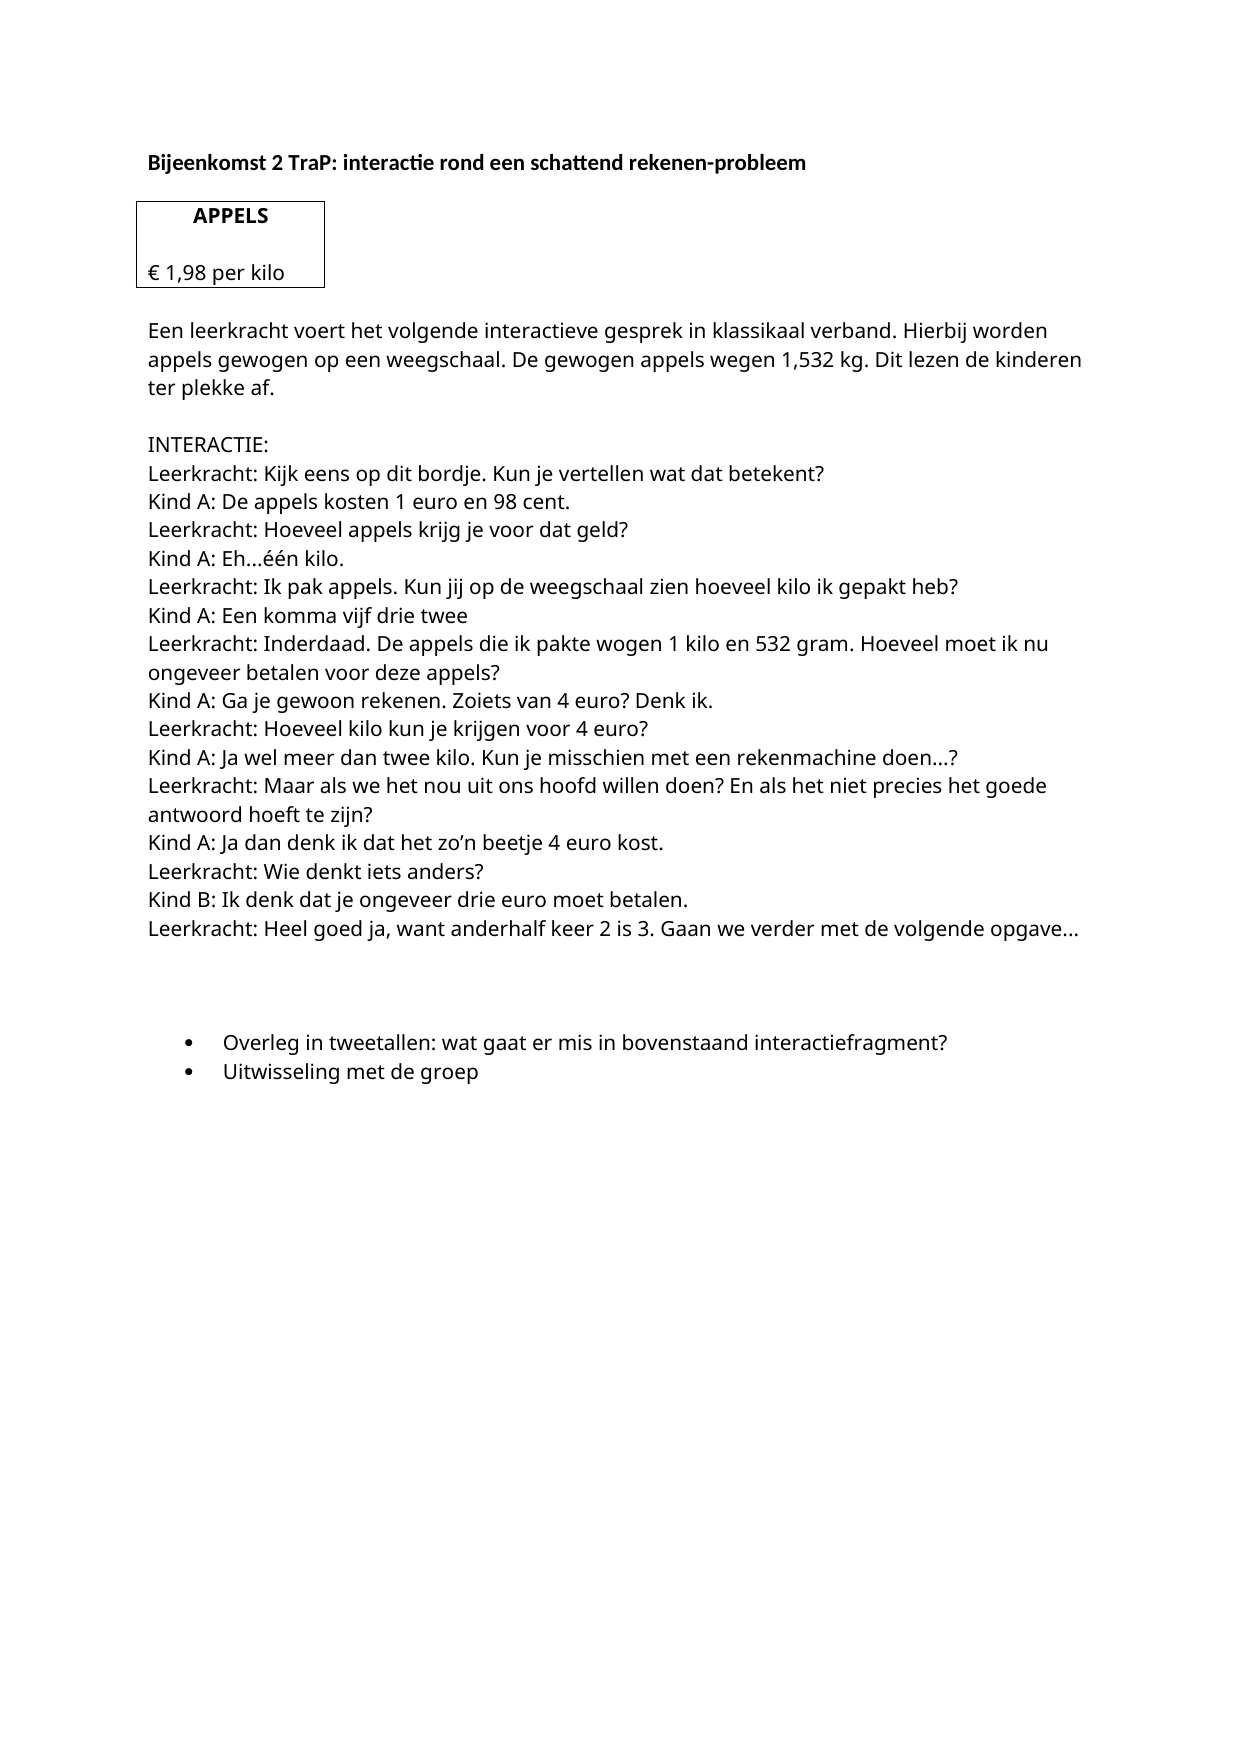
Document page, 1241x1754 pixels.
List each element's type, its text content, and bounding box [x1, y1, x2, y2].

text Een leerkracht voert het volgende interactieve gesprek in klassikaal verband. Hierbij worden appels gewogen op een weegschaal. De gewogen appels wegen 1,532 kg. Dit lezen de kinderen ter plekke af. [148, 316, 1093, 402]
text Leerkracht: Kijk eens op dit bordje. Kun je vertellen wat dat betekent? [148, 459, 1093, 487]
text Kind A: Een komma vijf drie twee [148, 601, 1093, 629]
text Leerkracht: Hoeveel kilo kun je krijgen voor 4 euro? [148, 714, 1093, 743]
list Overleg in tweetallen: wat gaat er mis in bovenstaand interactiefragment? [185, 1028, 1093, 1057]
text INTERACTIE: [148, 430, 1093, 459]
text Leerkracht: Inderdaad. De appels die ik pakte wogen 1 kilo en 532 gram. Hoeveel moet ik nu ongeveer betalen voor deze appels? [148, 629, 1093, 686]
text Kind A: Ga je gewoon rekenen. Zoiets van 4 euro? Denk ik. [148, 686, 1093, 714]
text Leerkracht: Ik pak appels. Kun jij op de weegschaal zien hoeveel kilo ik gepakt heb? [148, 572, 1093, 601]
table_header APPELS € 1,98 per kilo [137, 202, 324, 287]
text Kind A: Ja wel meer dan twee kilo. Kun je misschien met een rekenmachine doen...? [148, 743, 1093, 771]
text Kind A: De appels kosten 1 euro en 98 cent. [148, 487, 1093, 516]
text Leerkracht: Maar als we het nou uit ons hoofd willen doen? En als het niet precies het goede antwoord hoeft te zijn? [148, 771, 1093, 828]
text Bijeenkomst 2 TraP: interactie rond een schattend rekenen-probleem [148, 148, 1093, 176]
text Kind A: Eh...één kilo. [148, 544, 1093, 572]
list Uitwisseling met de groep [185, 1057, 1093, 1085]
text Leerkracht: Heel goed ja, want anderhalf keer 2 is 3. Gaan we verder met de volgende opgave... [148, 914, 1093, 942]
text Kind A: Ja dan denk ik dat het zo’n beetje 4 euro kost. [148, 828, 1093, 857]
text Leerkracht: Hoeveel appels krijg je voor dat geld? [148, 516, 1093, 544]
text Leerkracht: Wie denkt iets anders? [148, 857, 1093, 885]
text Kind B: Ik denk dat je ongeveer drie euro moet betalen. [148, 885, 1093, 914]
